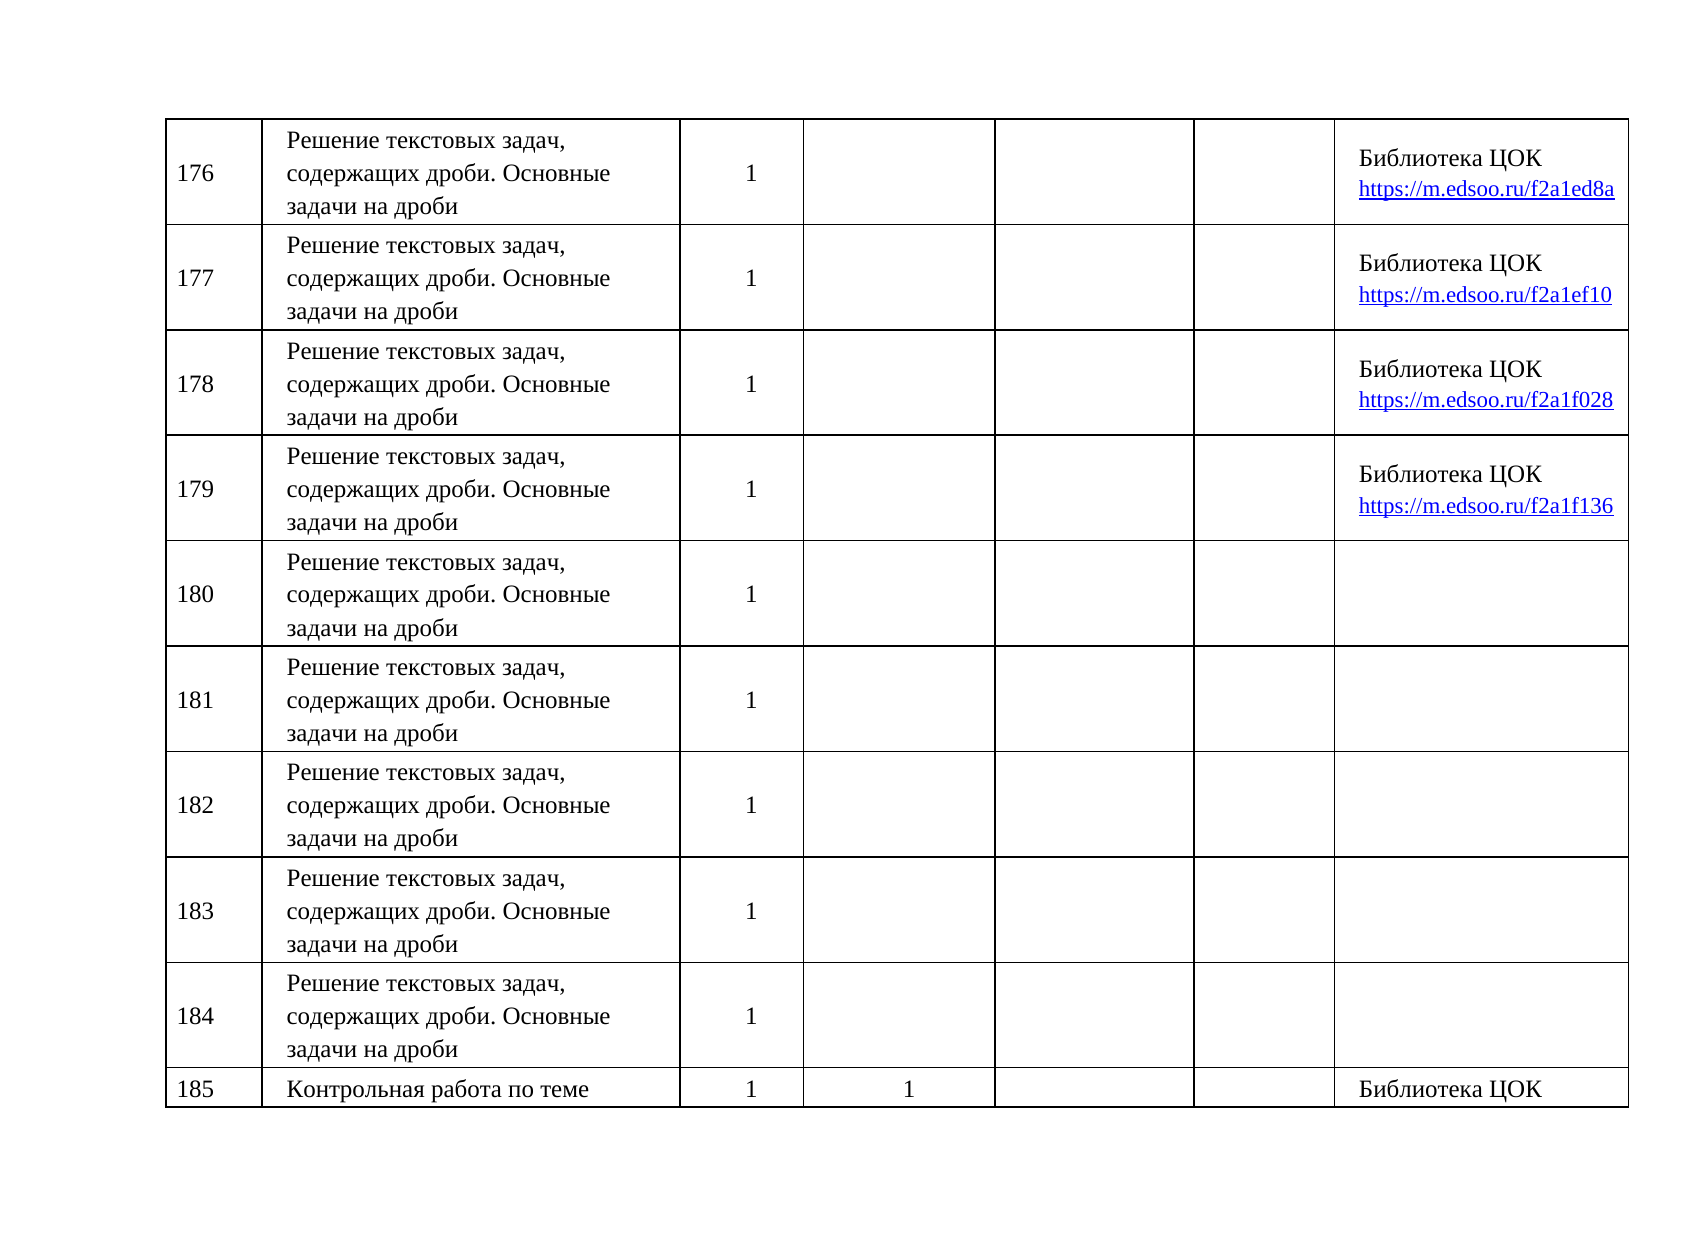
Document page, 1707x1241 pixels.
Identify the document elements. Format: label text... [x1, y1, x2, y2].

table_cell 1 [681, 331, 803, 434]
table_cell Решение текстовых задач, содержащих дроби. Основные задачи на дроби [263, 331, 679, 434]
table_cell Решение текстовых задач, содержащих дроби. Основные задачи на дроби [263, 858, 679, 961]
table_cell 184 [167, 963, 261, 1067]
table_cell 183 [167, 858, 261, 961]
table_cell [1335, 647, 1628, 751]
table_cell Библиотека ЦОК https://m.edsoo.ru/f2a1ef10 [1335, 225, 1628, 329]
table_cell 1 [681, 436, 803, 540]
table_cell [996, 331, 1193, 434]
table_cell [804, 331, 994, 434]
table_cell 1 [681, 541, 803, 645]
table_cell 1 [804, 1068, 994, 1106]
table_cell [996, 436, 1193, 540]
table_cell [1195, 752, 1334, 856]
table_cell 177 [167, 225, 261, 329]
table_cell Решение текстовых задач, содержащих дроби. Основные задачи на дроби [263, 120, 679, 223]
table_cell [996, 858, 1193, 961]
table_cell Решение текстовых задач, содержащих дроби. Основные задачи на дроби [263, 963, 679, 1067]
table_cell [1195, 541, 1334, 645]
table_cell [1195, 225, 1334, 329]
table_cell Решение текстовых задач, содержащих дроби. Основные задачи на дроби [263, 752, 679, 856]
table_cell Решение текстовых задач, содержащих дроби. Основные задачи на дроби [263, 436, 679, 540]
table_cell 1 [681, 963, 803, 1067]
table_cell Библиотека ЦОК https://m.edsoo.ru/f2a1f028 [1335, 331, 1628, 434]
table_cell 1 [681, 647, 803, 751]
table_cell [804, 436, 994, 540]
table_cell [996, 963, 1193, 1067]
table_cell 1 [681, 858, 803, 961]
table_cell [996, 541, 1193, 645]
table_cell [1195, 331, 1334, 434]
table_cell 1 [681, 752, 803, 856]
table_cell [804, 225, 994, 329]
table_cell 180 [167, 541, 261, 645]
table_cell 1 [681, 1068, 803, 1106]
table_cell [804, 647, 994, 751]
table_cell Библиотека ЦОК https://m.edsoo.ru/f2a1ed8a [1335, 120, 1628, 223]
table_cell [804, 752, 994, 856]
table_cell [996, 1068, 1193, 1106]
table_cell 179 [167, 436, 261, 540]
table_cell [1335, 1068, 1628, 1106]
table_cell [996, 225, 1193, 329]
table_cell [1335, 752, 1628, 856]
table_cell Библиотека ЦОК https://m.edsoo.ru/f2a1f136 [1335, 436, 1628, 540]
table_cell 178 [167, 331, 261, 434]
table_cell [1195, 647, 1334, 751]
table_cell 185 [167, 1068, 261, 1106]
table_cell [1195, 1068, 1334, 1106]
table_cell [804, 120, 994, 223]
table_cell [1195, 436, 1334, 540]
table_cell [804, 963, 994, 1067]
table_cell [996, 120, 1193, 223]
table_cell 176 [167, 120, 261, 223]
table_cell 1 [681, 120, 803, 223]
table_cell Решение текстовых задач, содержащих дроби. Основные задачи на дроби [263, 541, 679, 645]
table_cell [1335, 858, 1628, 961]
table_cell [1195, 120, 1334, 223]
table_cell [1195, 858, 1334, 961]
table_cell [996, 752, 1193, 856]
table_cell [1335, 963, 1628, 1067]
table_cell [804, 541, 994, 645]
table_cell 1 [681, 225, 803, 329]
table_cell 182 [167, 752, 261, 856]
table_cell [1335, 541, 1628, 645]
table_cell Решение текстовых задач, содержащих дроби. Основные задачи на дроби [263, 225, 679, 329]
table_cell 181 [167, 647, 261, 751]
table_cell [996, 647, 1193, 751]
table_cell [804, 858, 994, 961]
table_cell Решение текстовых задач, содержащих дроби. Основные задачи на дроби [263, 647, 679, 751]
table_cell [1195, 963, 1334, 1067]
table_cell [263, 1068, 679, 1106]
